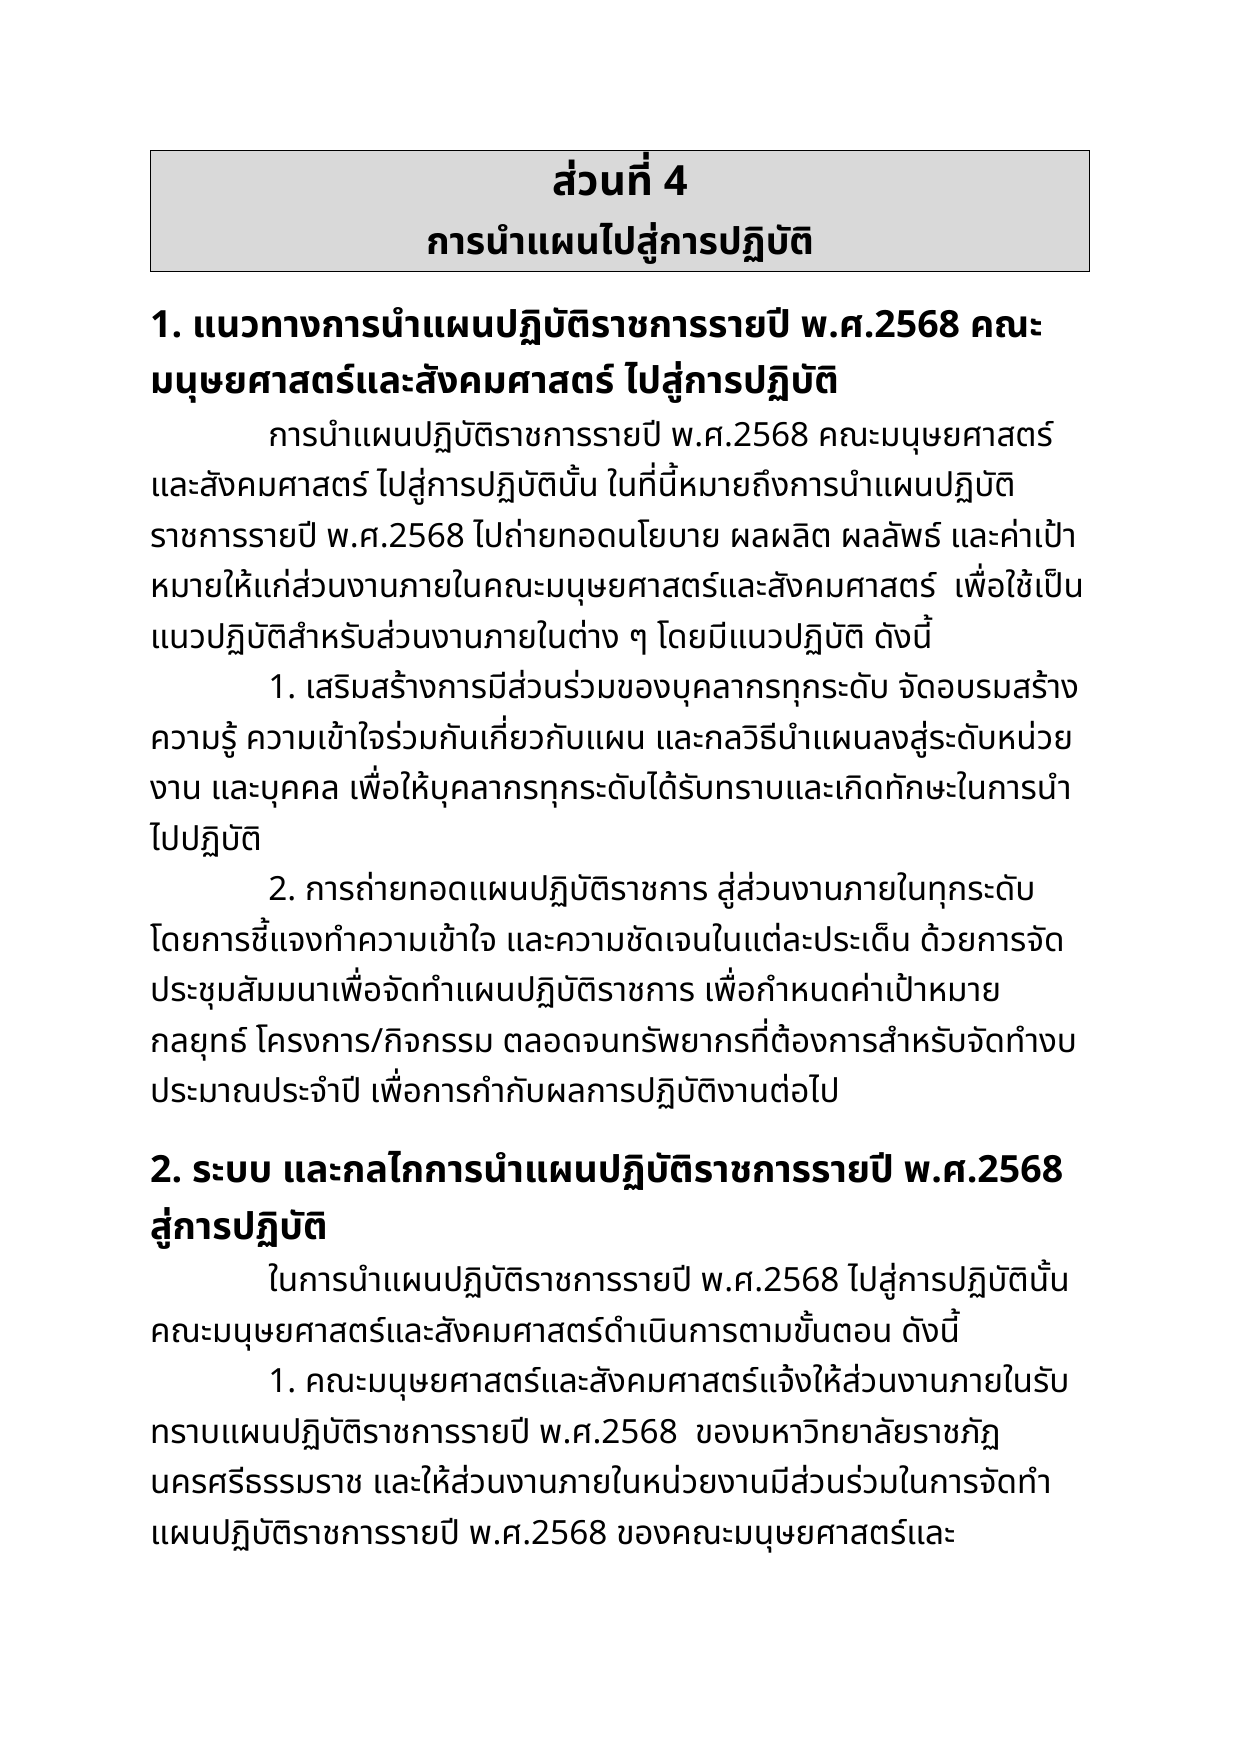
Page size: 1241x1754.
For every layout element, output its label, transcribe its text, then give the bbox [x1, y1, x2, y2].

text ในการนำแผนปฏิบัติราชการรายปี พ.ศ.2568 ไปสู่การปฏิบัตินั้น ดำเนินการตามขั้นตอน ดังนี้ [150, 1256, 1090, 1357]
table_header ส่วนที่ 4 การนำแผนไปสู่การปฏิบัติ [151, 151, 1089, 271]
text 1. แนวทางการนำแผนปฏิบัติราชการรายปี พ.ศ.2568 ไปสู่การปฏิบัติ [150, 297, 1090, 411]
text การนำแผนปฏิบัติราชการรายปี พ.ศ.2568 ไปสู่การปฏิบัตินั้น ในที่นี้หมายถึงการนำแผนปฏิบัติราชการรายปี พ.ศ.2568 ไปถ่ายทอดนโยบาย ผลผลิต ผลลัพธ์ และค่าเป้าหมายให้แก่ส่วนงานภายใน เพื่อใช้เป็นแนวปฏิบัติสำหรับส่วนงานภายในต่าง ๆ โดยมีแนวปฏิบัติ ดังนี้ [150, 411, 1090, 663]
text 1. เสริมสร้างการมีส่วนร่วมของบุคลากรทุกระดับ จัดอบรมสร้างความรู้ ความเข้าใจร่วมกันเกี่ยวกับแผน และกลวิธีนำแผนลงสู่ระดับหน่วยงาน และบุคคล เพื่อให้บุคลากรทุกระดับได้รับทราบและเกิดทักษะในการนำไปปฏิบัติ [150, 663, 1090, 865]
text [150, 1357, 1090, 1559]
text 2. ระบบ และกลไกการนำแผนปฏิบัติราชการรายปี พ.ศ.2568 สู่การปฏิบัติ [150, 1143, 1090, 1256]
text 2. การถ่ายทอดแผนปฏิบัติราชการ สู่ส่วนงานภายในทุกระดับ โดยการชี้แจงทำความเข้าใจ และความชัดเจนในแต่ละประเด็น ด้วยการจัดประชุมสัมมนาเพื่อจัดทำแผนปฏิบัติราชการ เพื่อกำหนดค่าเป้าหมาย กลยุทธ์ โครงการ/กิจกรรม ตลอดจนทรัพยากรที่ต้องการสำหรับจัดทำงบประมาณประจำปี เพื่อการกำกับผลการปฏิบัติงานต่อไป [150, 865, 1090, 1118]
